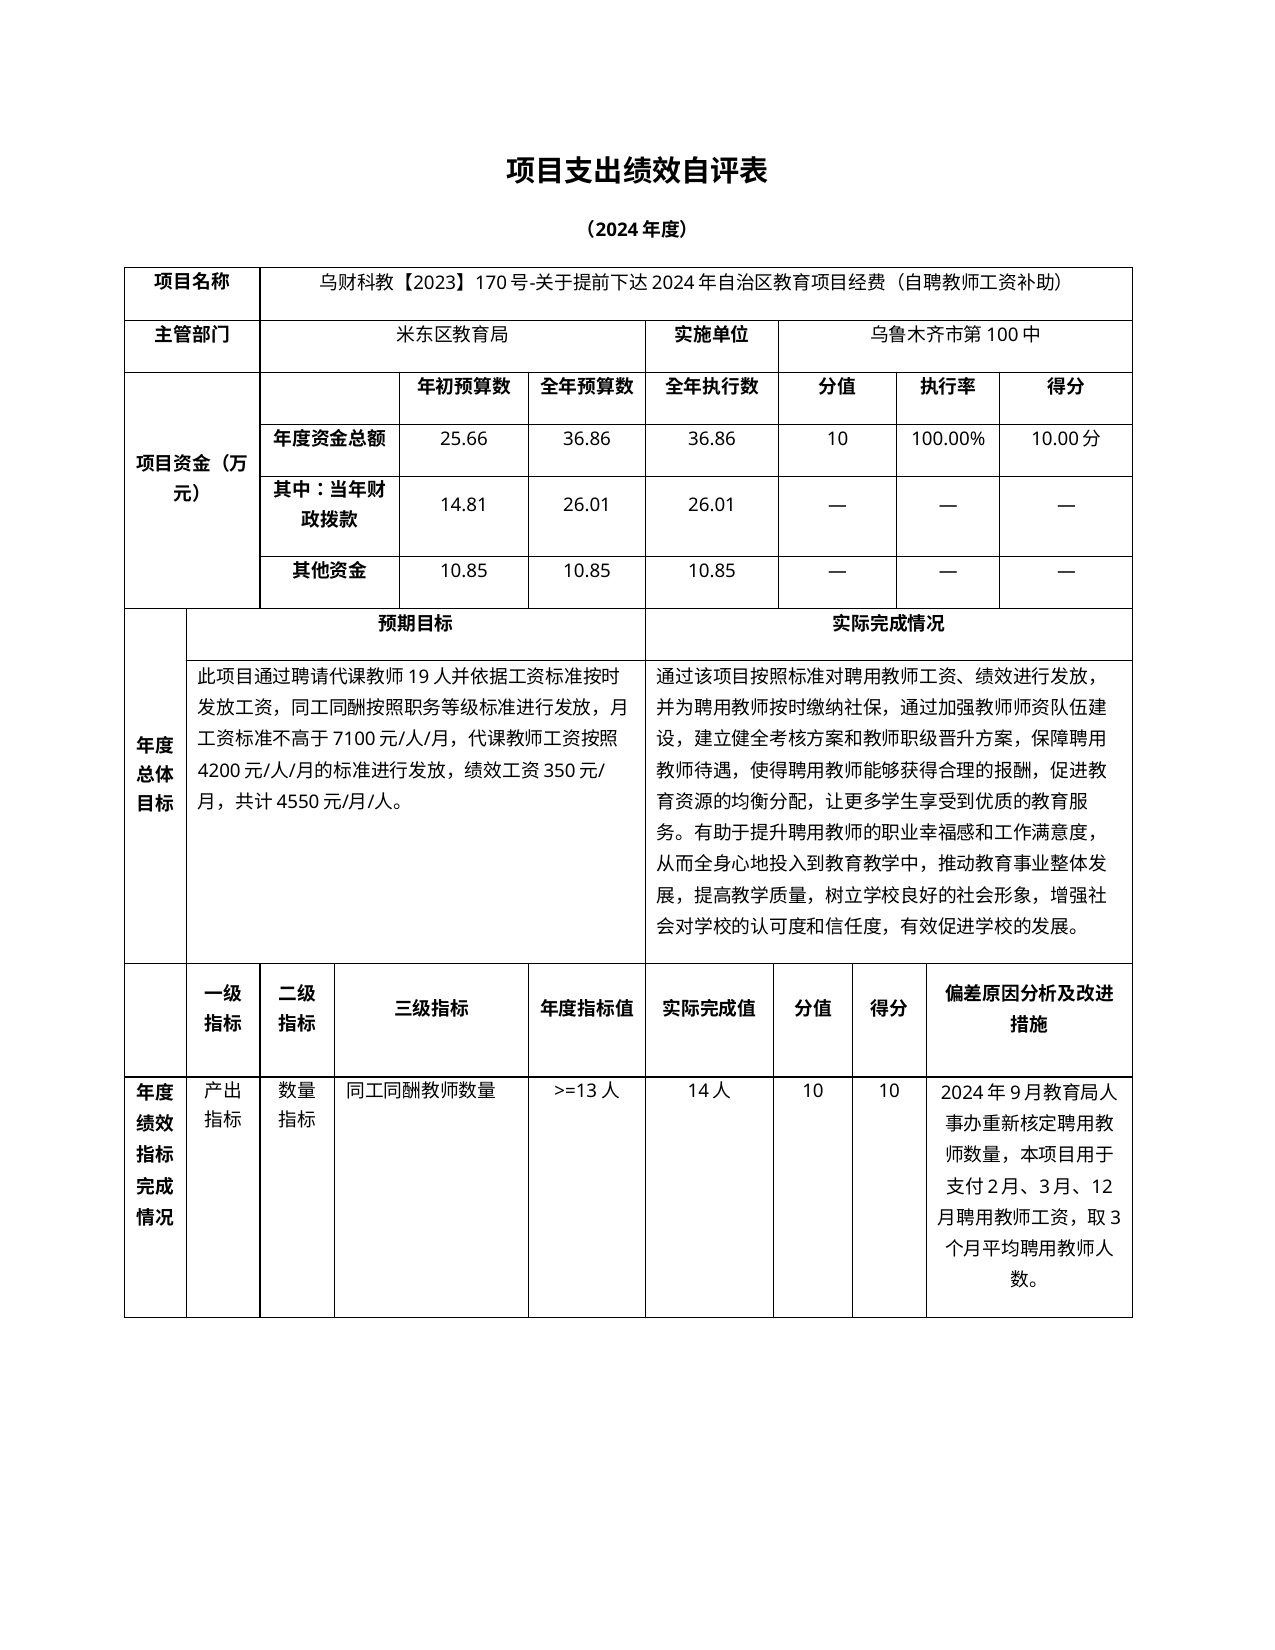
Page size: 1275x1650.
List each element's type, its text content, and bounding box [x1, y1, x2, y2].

table_cell 10 [774, 1078, 852, 1317]
table_cell — [897, 477, 999, 556]
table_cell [927, 1078, 1132, 1317]
table_cell 10.00分 [1000, 425, 1132, 476]
table_cell 年度总体目标 [125, 609, 186, 963]
table_cell 其他资金 [261, 557, 399, 608]
table_cell [125, 964, 186, 1076]
table_cell 10.85 [529, 557, 645, 608]
table_cell 14.81 [400, 477, 528, 556]
table_cell 分值 [779, 373, 896, 424]
text 项目支出绩效自评表 [187, 150, 1087, 190]
table_cell 36.86 [646, 425, 778, 476]
table_header 项目名称 [125, 268, 259, 319]
table_cell 10 [779, 425, 896, 476]
table_cell 执行率 [897, 373, 999, 424]
table_cell >=13人 [529, 1078, 645, 1317]
table_cell [261, 373, 399, 424]
table_cell 年度资金总额 [261, 425, 399, 476]
table_cell 年度指标值 [529, 964, 645, 1076]
table_cell 米东区教育局 [261, 321, 645, 372]
table_cell 10.85 [646, 557, 778, 608]
table_cell 实际完成值 [646, 964, 773, 1076]
table_cell 数量指标 [261, 1078, 334, 1317]
table_cell 同工同酬教师数量 [335, 1078, 528, 1317]
table_cell — [779, 557, 896, 608]
text （2024年度） [187, 216, 1087, 242]
table_cell 预期目标 [187, 609, 645, 660]
table_cell 全年预算数 [529, 373, 645, 424]
table_cell 36.86 [529, 425, 645, 476]
table_cell 全年执行数 [646, 373, 778, 424]
table_cell 得分 [1000, 373, 1132, 424]
table_cell 10.85 [400, 557, 528, 608]
table_cell — [897, 557, 999, 608]
table_header 乌财科教【2023】170号-关于提前下达2024年自治区教育项目经费（自聘教师工资补助） [261, 268, 1132, 319]
table_cell 14人 [646, 1078, 773, 1317]
table_cell 得分 [853, 964, 926, 1076]
table_cell 分值 [774, 964, 852, 1076]
table_cell 实际完成情况 [646, 609, 1132, 660]
table_cell 一级指标 [187, 964, 259, 1076]
table_cell 二级指标 [261, 964, 334, 1076]
table_cell 此项目通过聘请代课教师19人并依据工资标准按时发放工资，同工同酬按照职务等级标准进行发放，月工资标准不高于7100元/人/月，代课教师工资按照4200元/人/月的标准进行发放，绩效工资350元/月，共计4550元/月/人。 [187, 661, 645, 963]
table_cell 年度绩效指标完成情况 [125, 1078, 186, 1317]
table_cell 偏差原因分析及改进措施 [927, 964, 1132, 1076]
table_cell 26.01 [529, 477, 645, 556]
table_cell 26.01 [646, 477, 778, 556]
table_cell 产出指标 [187, 1078, 259, 1317]
table_cell — [1000, 477, 1132, 556]
table_cell — [779, 477, 896, 556]
table_cell 年初预算数 [400, 373, 528, 424]
table_cell 100.00% [897, 425, 999, 476]
table_cell 三级指标 [335, 964, 528, 1076]
table_cell 通过该项目按照标准对聘用教师工资、绩效进行发放，并为聘用教师按时缴纳社保，通过加强教师师资队伍建设，建立健全考核方案和教师职级晋升方案，保障聘用教师待遇，使得聘用教师能够获得合理的报酬，促进教育资源的均衡分配，让更多学生享受到优质的教育服务。有助于提升聘用教师的职业幸福感和工作满意度，从而全身心地投入到教育教学中，推动教育事业整体发展，提高教学质量，树立学校良好的社会形象，增强社会对学校的认可度和信任度，有效促进学校的发展。 [646, 661, 1132, 963]
table_cell 实施单位 [646, 321, 778, 372]
table_cell 25.66 [400, 425, 528, 476]
table_cell 乌鲁木齐市第100中 [779, 321, 1132, 372]
table_cell — [1000, 557, 1132, 608]
table_cell 主管部门 [125, 321, 259, 372]
table_cell 项目资金（万元） [125, 373, 259, 608]
table_cell 其中：当年财政拨款 [261, 477, 399, 556]
table_cell 10 [853, 1078, 926, 1317]
